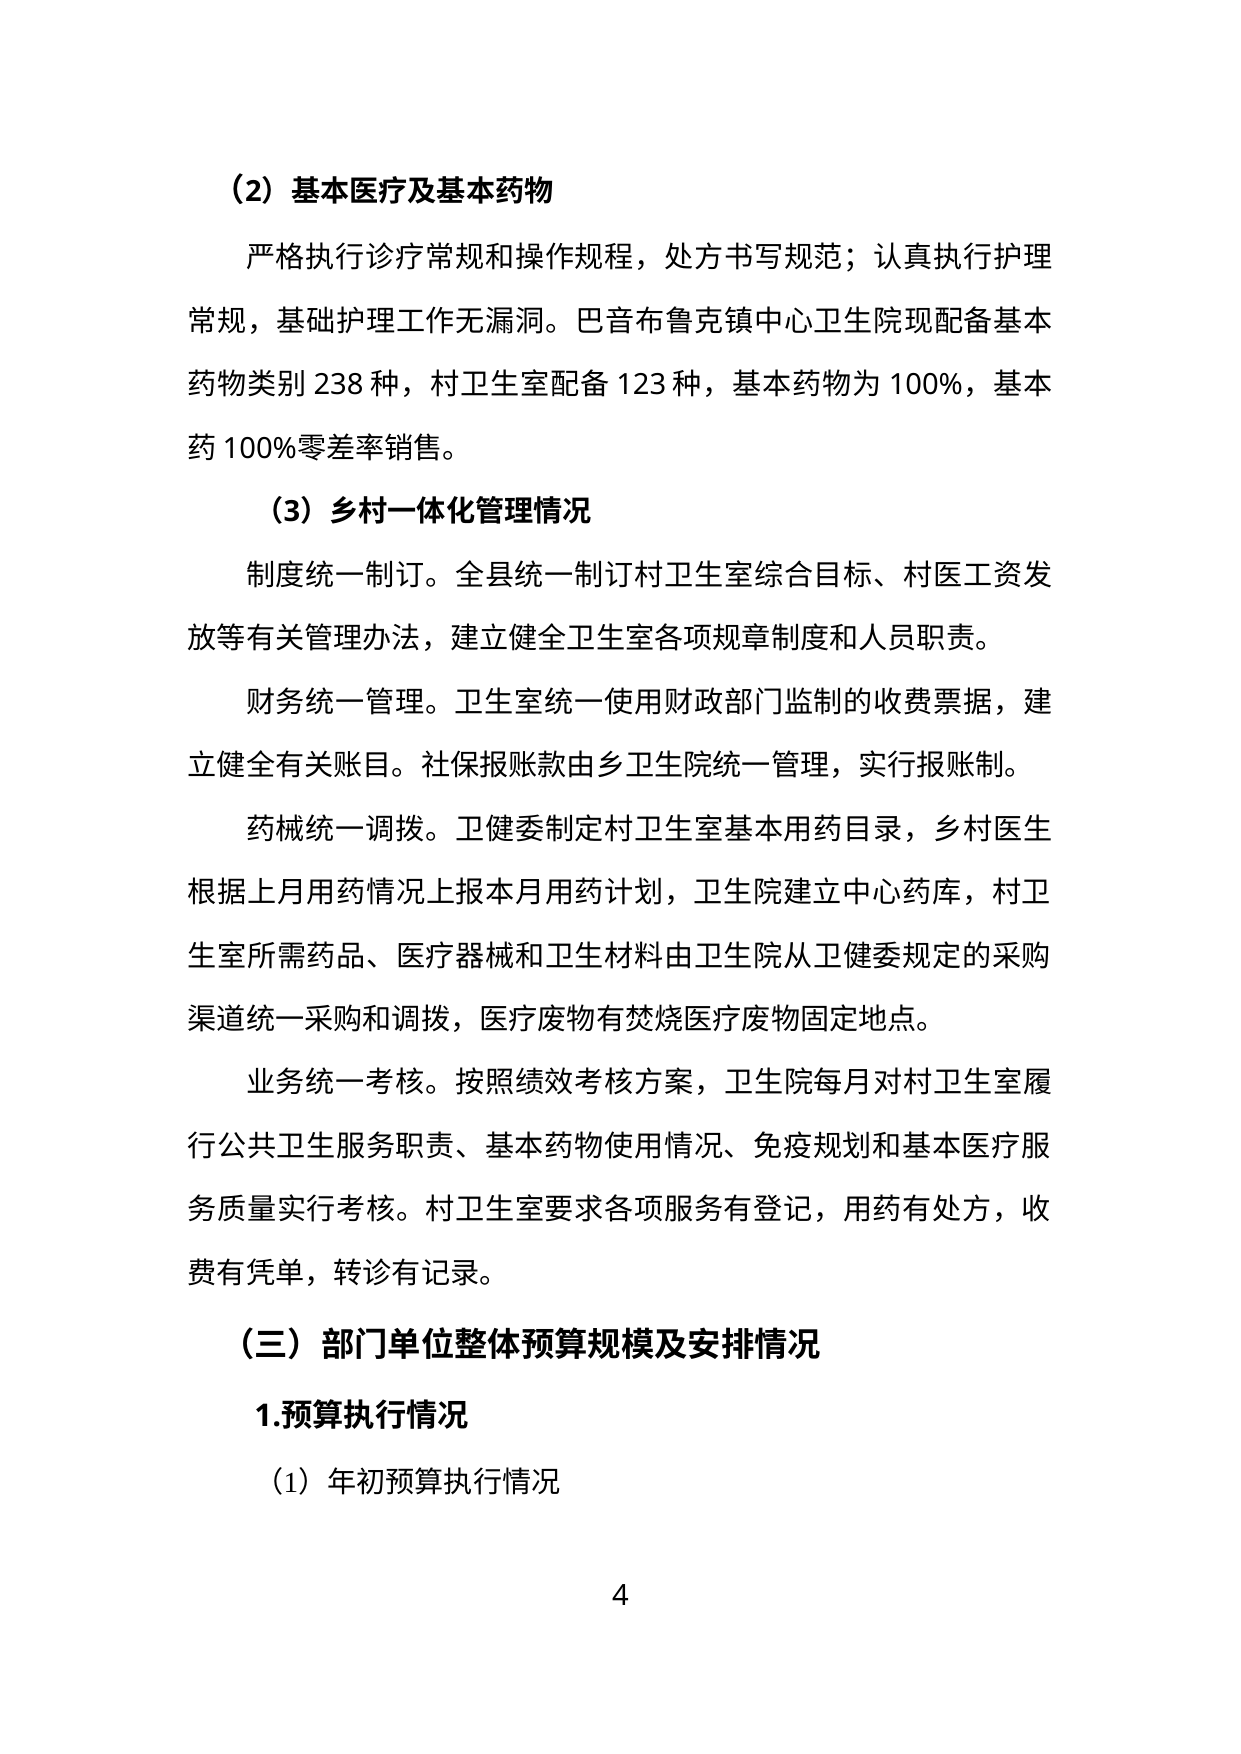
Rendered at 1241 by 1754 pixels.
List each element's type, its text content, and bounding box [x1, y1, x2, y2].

subtitle （三）部门单位整体预算规模及安排情况 [187, 1318, 1053, 1366]
text 1.预算执行情况 [187, 1390, 1053, 1436]
text （3）乡村一体化管理情况 [187, 488, 1053, 530]
text 业务统一考核。按照绩效考核方案，卫生院每月对村卫生室履行公共卫生服务职责、基本药物使用情况、免疫规划和基本医疗服务质量实行考核。村卫生室要求各项服务有登记，用药有处方，收费有凭单，转诊有记录。 [187, 1059, 1053, 1292]
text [187, 163, 1053, 211]
text 制度统一制订。全县统一制订村卫生室综合目标、村医工资发放等有关管理办法，建立健全卫生室各项规章制度和人员职责。 [187, 551, 1053, 657]
text （1）年初预算执行情况 [187, 1458, 1053, 1501]
text 财务统一管理。卫生室统一使用财政部门监制的收费票据，建立健全有关账目。社保报账款由乡卫生院统一管理，实行报账制。 [187, 678, 1053, 784]
text 药械统一调拨。卫健委制定村卫生室基本用药目录，乡村医生根据上月用药情况上报本月用药计划，卫生院建立中心药库，村卫生室所需药品、医疗器械和卫生材料由卫生院从卫健委规定的采购渠道统一采购和调拨，医疗废物有焚烧医疗废物固定地点。 [187, 805, 1053, 1038]
text 严格执行诊疗常规和操作规程，处方书写规范；认真执行护理常规，基础护理工作无漏洞。巴音布鲁克镇中心卫生院现配备基本药物类别238种，村卫生室配备123种，基本药物为100%，基本药100%零差率销售。 [187, 234, 1053, 467]
